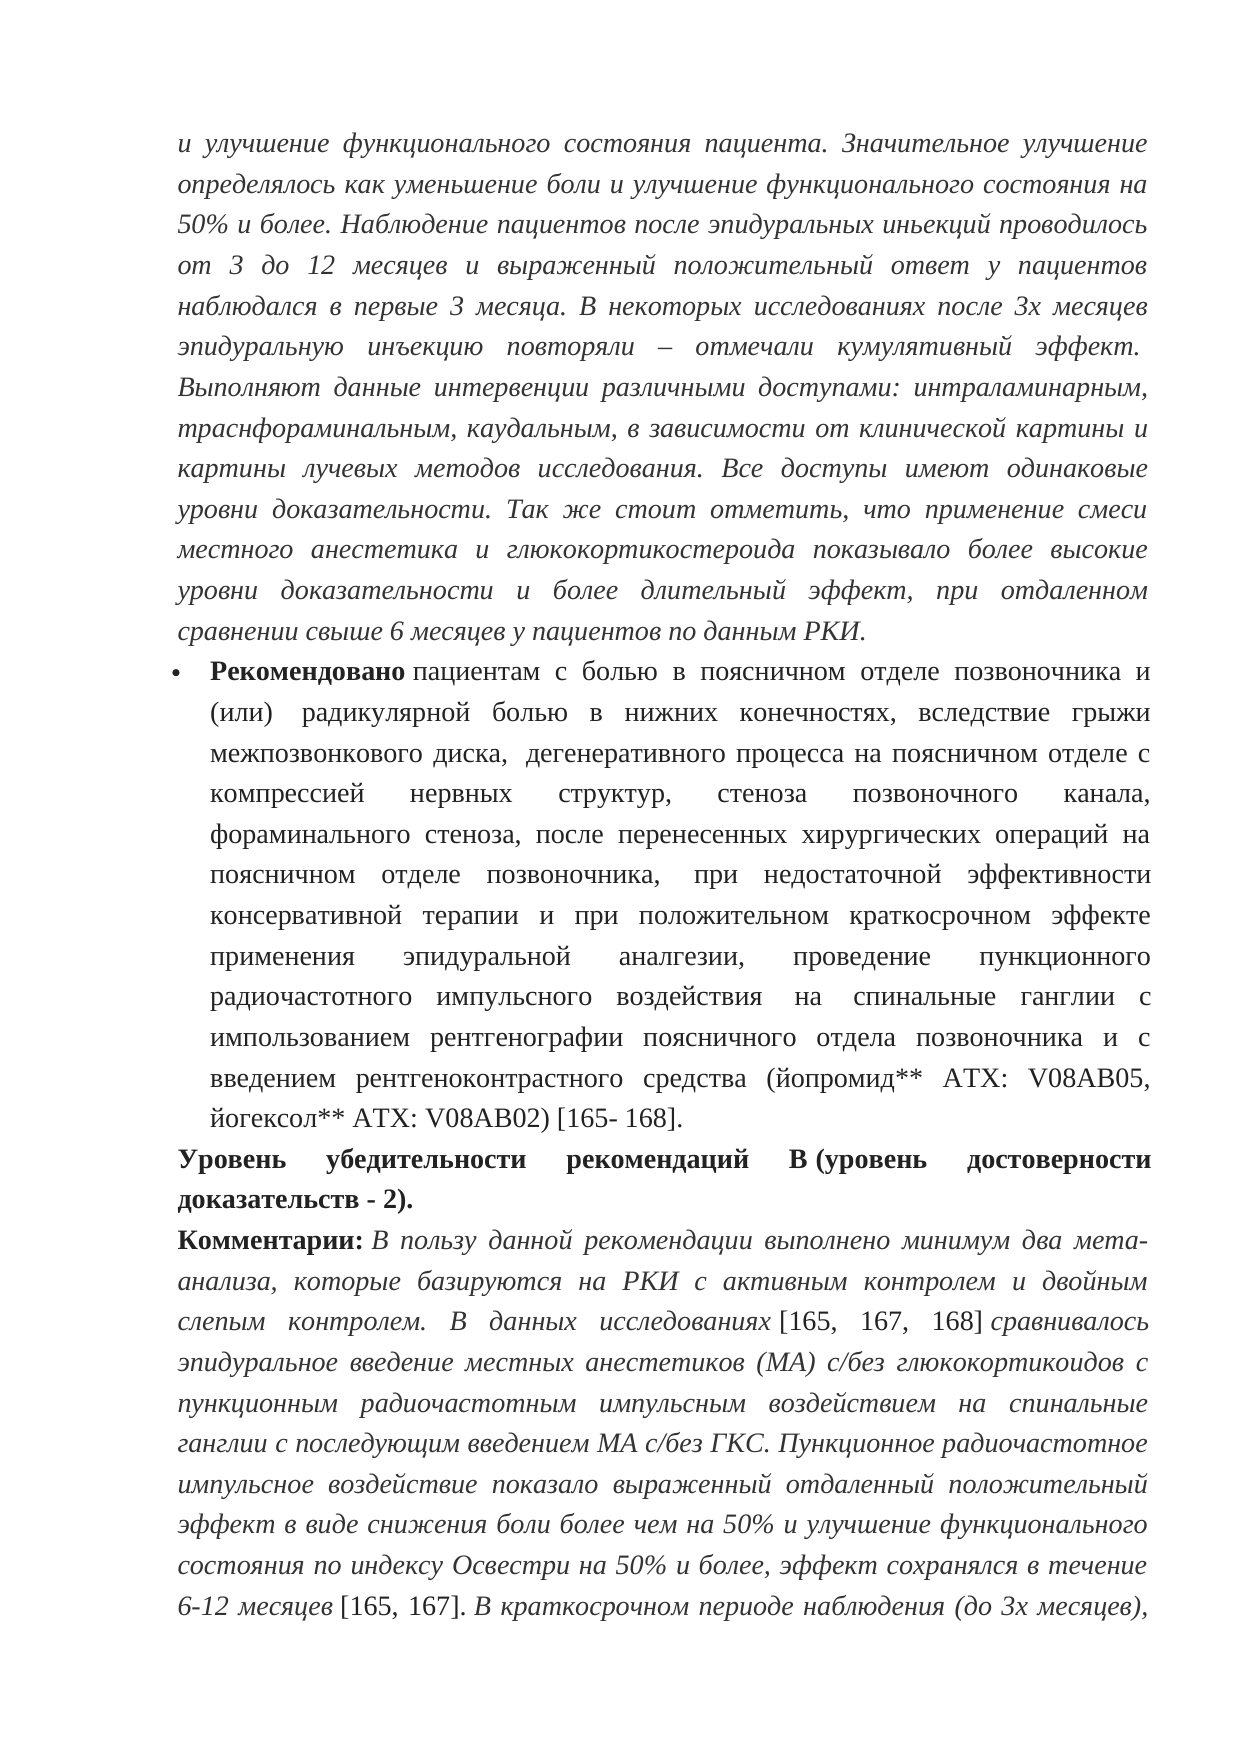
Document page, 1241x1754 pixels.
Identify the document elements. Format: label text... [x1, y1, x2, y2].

text Уровень убедительности рекомендаций В (уровень достоверности доказательств - 2). [177, 1134, 1152, 1215]
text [177, 118, 1152, 646]
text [177, 1215, 1152, 1621]
list Рекомендовано пациентам с болью в поясничном отделе позвоночника и (или) радикулярной болью в нижних конечностях, вследствие грыжи межпозвонкового диска, дегенеративного процесса на поясничном отделе с компрессией нервных структур, стеноза позвоночного канала, фораминального стеноза, после перенесенных хирургических операций на поясничном отделе позвоночника, при недостаточной эффективности консервативной терапии и при положительном краткосрочном эффекте применения эпидуральной аналгезии, проведение пункционного радиочастотного импульсного воздействия на спинальные ганглии с импользованием рентгенографии поясничного отдела позвоночника и с введением рентгеноконтрастного средства (йопромид** ATХ: V08AB05, йогексол** ATХ: V08AB02) [165- 168]. [172, 646, 1152, 1134]
